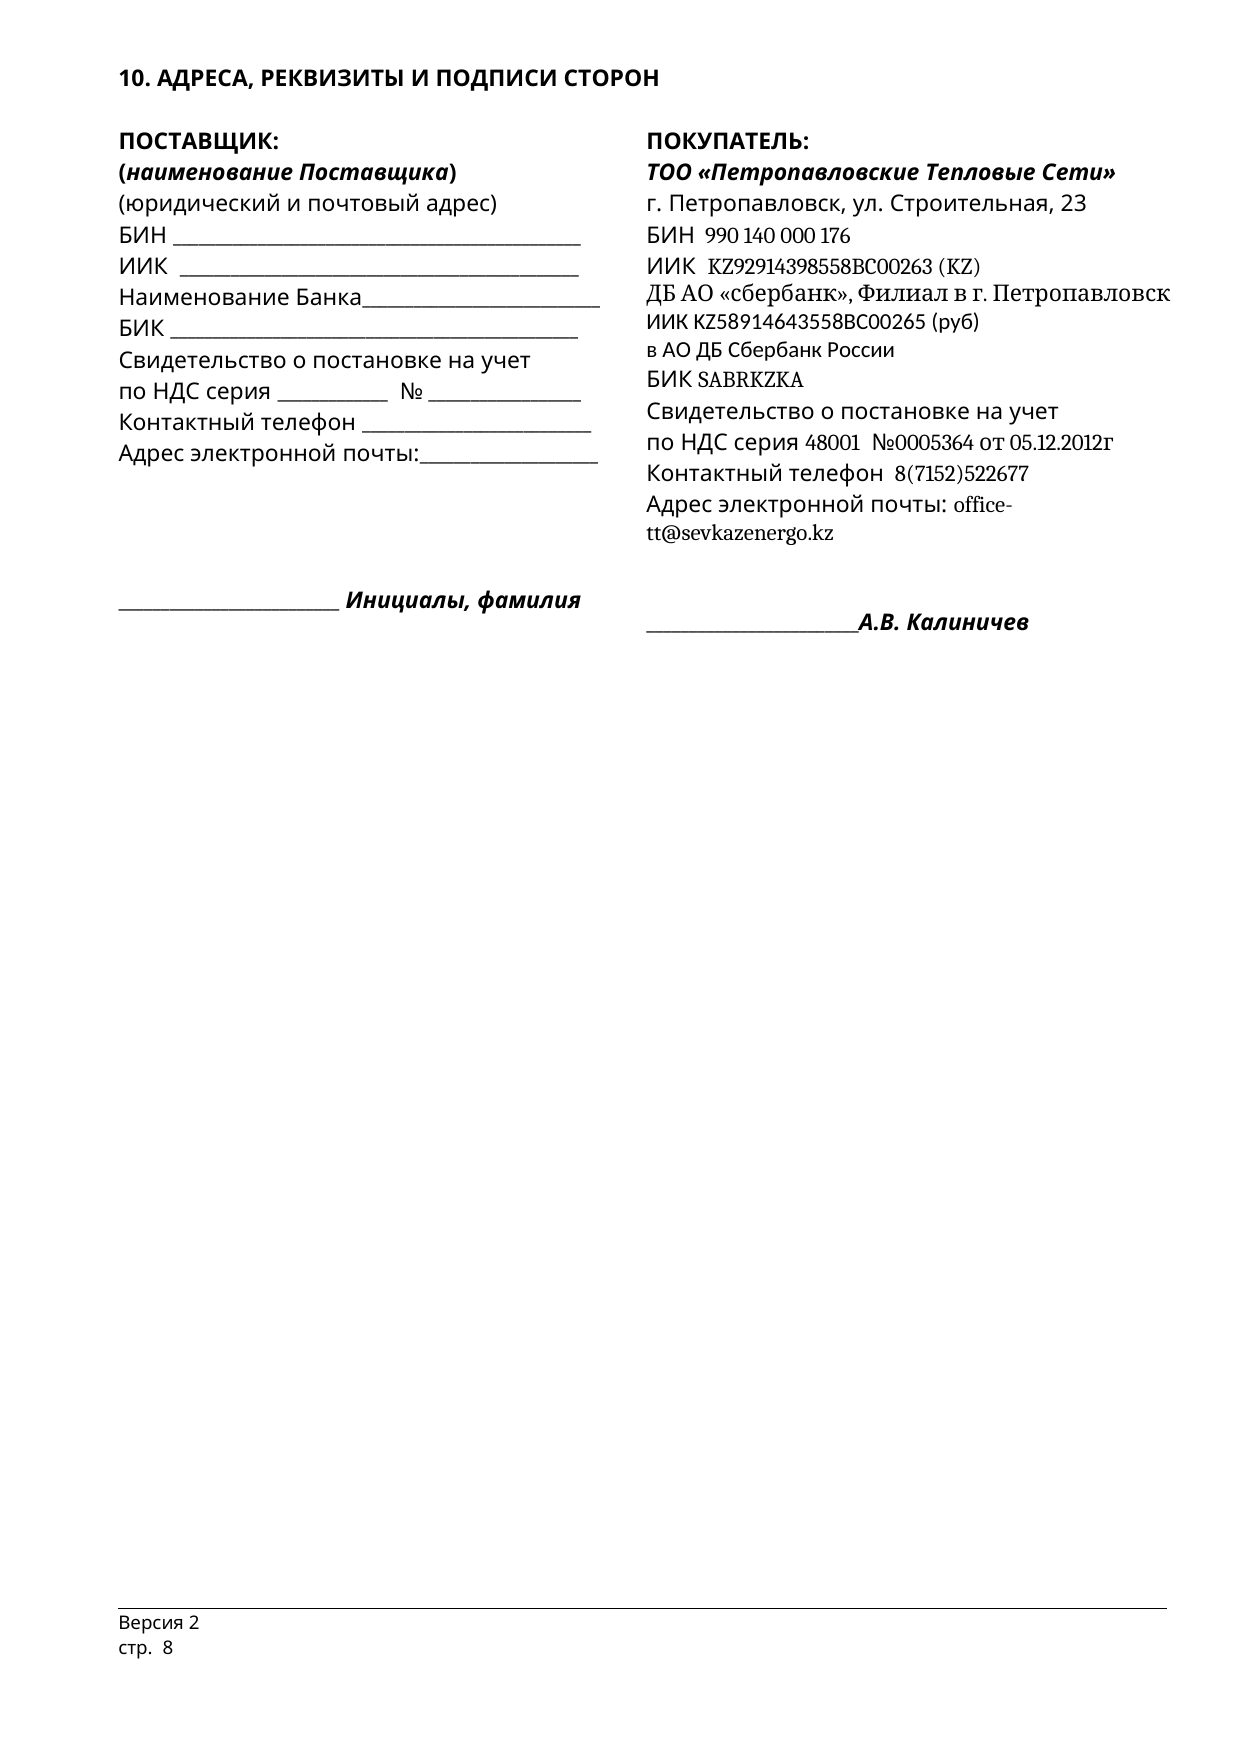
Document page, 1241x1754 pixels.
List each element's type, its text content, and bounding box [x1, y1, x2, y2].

table_header ПОСТАВЩИК: (наименование Поставщика) (юридический и почтовый адрес) БИН ________________________________________________ ИИК _______________________________________________ Наименование Банка____________________________ БИК ________________________________________________ Свидетельство о постановке на учет по НДС серия _____________ № __________________ Контактный телефон ___________________________ Адрес электронной почты:_____________________ __________________________ Инициалы, фамилия [118, 125, 635, 668]
table_header ПОКУПАТЕЛЬ: ТОО «Петропавловские Тепловые Сети» г. Петропавловск, ул. Строительная, 23 БИН 990 140 000 176 ИИК KZ92914398558BC00263 (KZ) ДБ АО «сбербанк», Филиал в г. Петропавловск ИИК KZ58914643558BC00265 (руб) в АО ДБ Сбербанк России БИК SABRKZKA Свидетельство о постановке на учет по НДС серия 48001 №0005364 от 05.12.2012г Контактный телефон 8(7152)522677 Адрес электронной почты: office-tt@sevkazenergo.kz _________________________А.В. Калиничев [635, 125, 1192, 668]
text 10. АДРЕСА, РЕКВИЗИТЫ И ПОДПИСИ СТОРОН [118, 62, 1167, 93]
